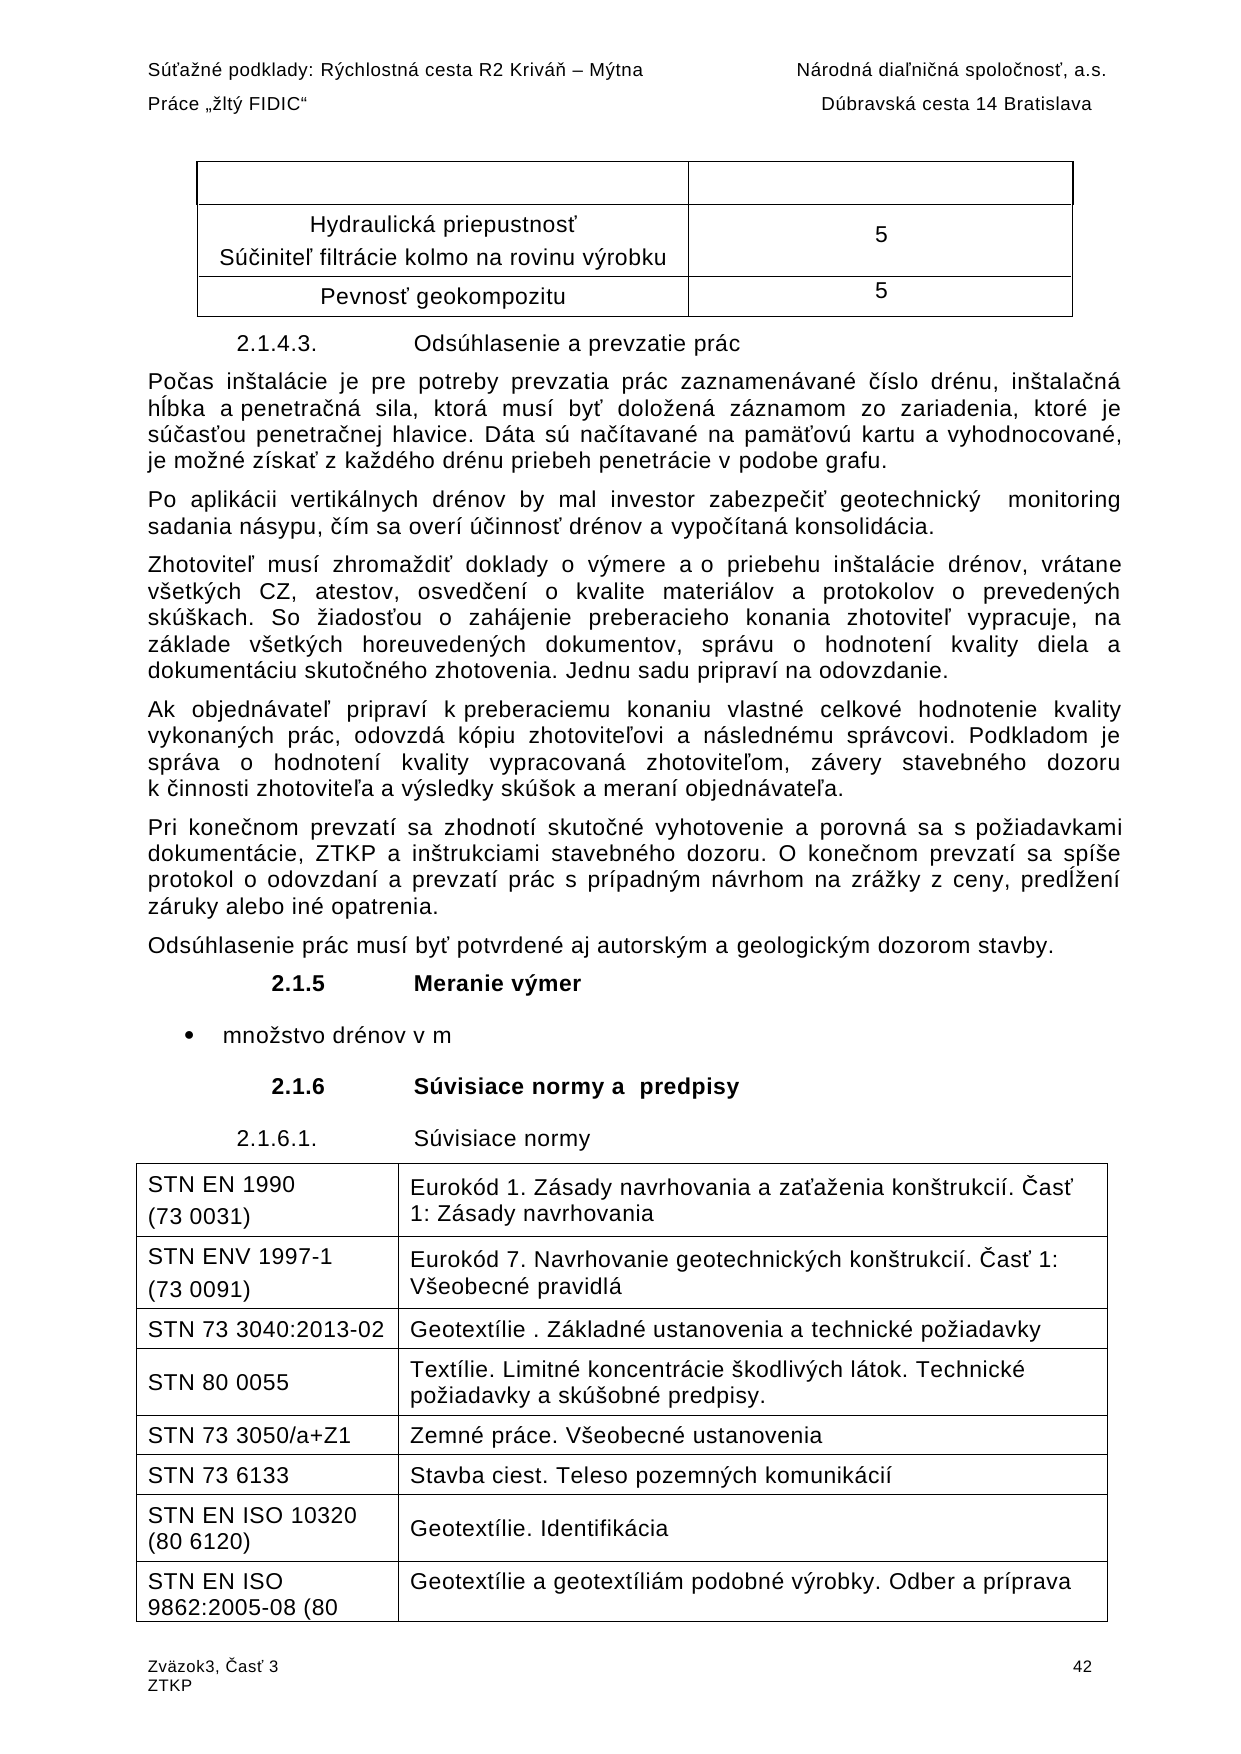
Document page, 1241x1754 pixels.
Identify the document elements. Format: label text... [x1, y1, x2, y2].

table_cell STN 73 6133 [137, 1455, 398, 1494]
table_cell 5 [689, 204, 1072, 276]
subtitle Odsúhlasenie a prevzatie prác [236, 329, 1122, 356]
table_cell Eurokód 7. Navrhovanie geotechnických konštrukcií. Časť 1: Všeobecné pravidlá [399, 1237, 1107, 1308]
table_cell Pevnosť geokompozitu [198, 277, 688, 316]
table_cell 5 [689, 276, 1072, 316]
list množstvo drénov v m [185, 1022, 1122, 1048]
text Odsúhlasenie prác musí byť potvrdené aj autorským a geologickým dozorom stavby. [148, 932, 1122, 958]
table_cell Textílie. Limitné koncentrácie škodlivých látok. Technické požiadavky a skúšobné predpisy. [399, 1349, 1107, 1414]
subtitle Meranie výmer [325, 970, 1122, 997]
table_cell Geotextílie . Základné ustanovenia a technické požiadavky [399, 1309, 1107, 1348]
text Po aplikácii vertikálnych drénov by mal investor zabezpečiť geotechnický monitoring sadania násypu, čím sa overí účinnosť drénov a vypočítaná konsolidácia. [148, 486, 1122, 539]
table_cell 5 [689, 162, 1072, 203]
table_cell Hydraulická priepustnosť Súčiniteľ filtrácie kolmo na rovinu výrobku [198, 205, 688, 276]
subtitle Súvisiace normy [236, 1124, 1122, 1151]
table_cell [198, 162, 688, 203]
table_cell STN 73 3050/a+Z1 [137, 1416, 398, 1454]
text Ak objednávateľ pripraví k preberaciemu konaniu vlastné celkové hodnotenie kvality vykonaných prác, odovzdá kópiu zhotoviteľovi a následnému správcovi. Podkladom je správa o hodnotení kvality vypracovaná zhotoviteľom, závery stavebného dozoru k činnosti zhotoviteľa a výsledky skúšok a meraní objednávateľa. [148, 696, 1122, 801]
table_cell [399, 1562, 1107, 1621]
table_cell STN EN ISO 10320 (80 6120) [137, 1495, 398, 1561]
table_cell STN 80 0055 [137, 1349, 398, 1414]
table_header STN EN 1990 (73 0031) [137, 1164, 398, 1236]
table_cell Zemné práce. Všeobecné ustanovenia [399, 1416, 1107, 1454]
table_cell Geotextílie. Identifikácia [399, 1495, 1107, 1561]
table_header Eurokód 1. Zásady navrhovania a zaťaženia konštrukcií. Časť 1: Zásady navrhovania [399, 1164, 1107, 1236]
table_cell STN 73 3040:2013-02 [137, 1309, 398, 1348]
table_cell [137, 1562, 398, 1621]
subtitle Súvisiace normy a predpisy [325, 1073, 1122, 1099]
table_cell STN ENV 1997-1 (73 0091) [137, 1237, 398, 1308]
text Zhotoviteľ musí zhromaždiť doklady o výmere a o priebehu inštalácie drénov, vrátane všetkých CZ, atestov, osvedčení o kvalite materiálov a protokolov o prevedených skúškach. So žiadosťou o zahájenie preberacieho konania zhotoviteľ vypracuje, na základe všetkých horeuvedených dokumentov, správu o hodnotení kvality diela a dokumentáciu skutočného zhotovenia. Jednu sadu pripraví na odovzdanie. [148, 551, 1122, 683]
table_cell Stavba ciest. Teleso pozemných komunikácií [399, 1455, 1107, 1494]
text Počas inštalácie je pre potreby prevzatia prác zaznamenávané číslo drénu, inštalačná hĺbka a penetračná sila, ktorá musí byť doložená záznamom zo zariadenia, ktoré je súčasťou penetračnej hlavice. Dáta sú načítavané na pamäťovú kartu a vyhodnocované, je možné získať z každého drénu priebeh penetrácie v podobe grafu. [148, 368, 1122, 474]
text Pri konečnom prevzatí sa zhodnotí skutočné vyhotovenie a porovná sa s požiadavkami dokumentácie, ZTKP a inštrukciami stavebného dozoru. O konečnom prevzatí sa spíše protokol o odovzdaní a prevzatí prác s prípadným návrhom na zrážky z ceny, predĺžení záruky alebo iné opatrenia. [148, 814, 1122, 919]
